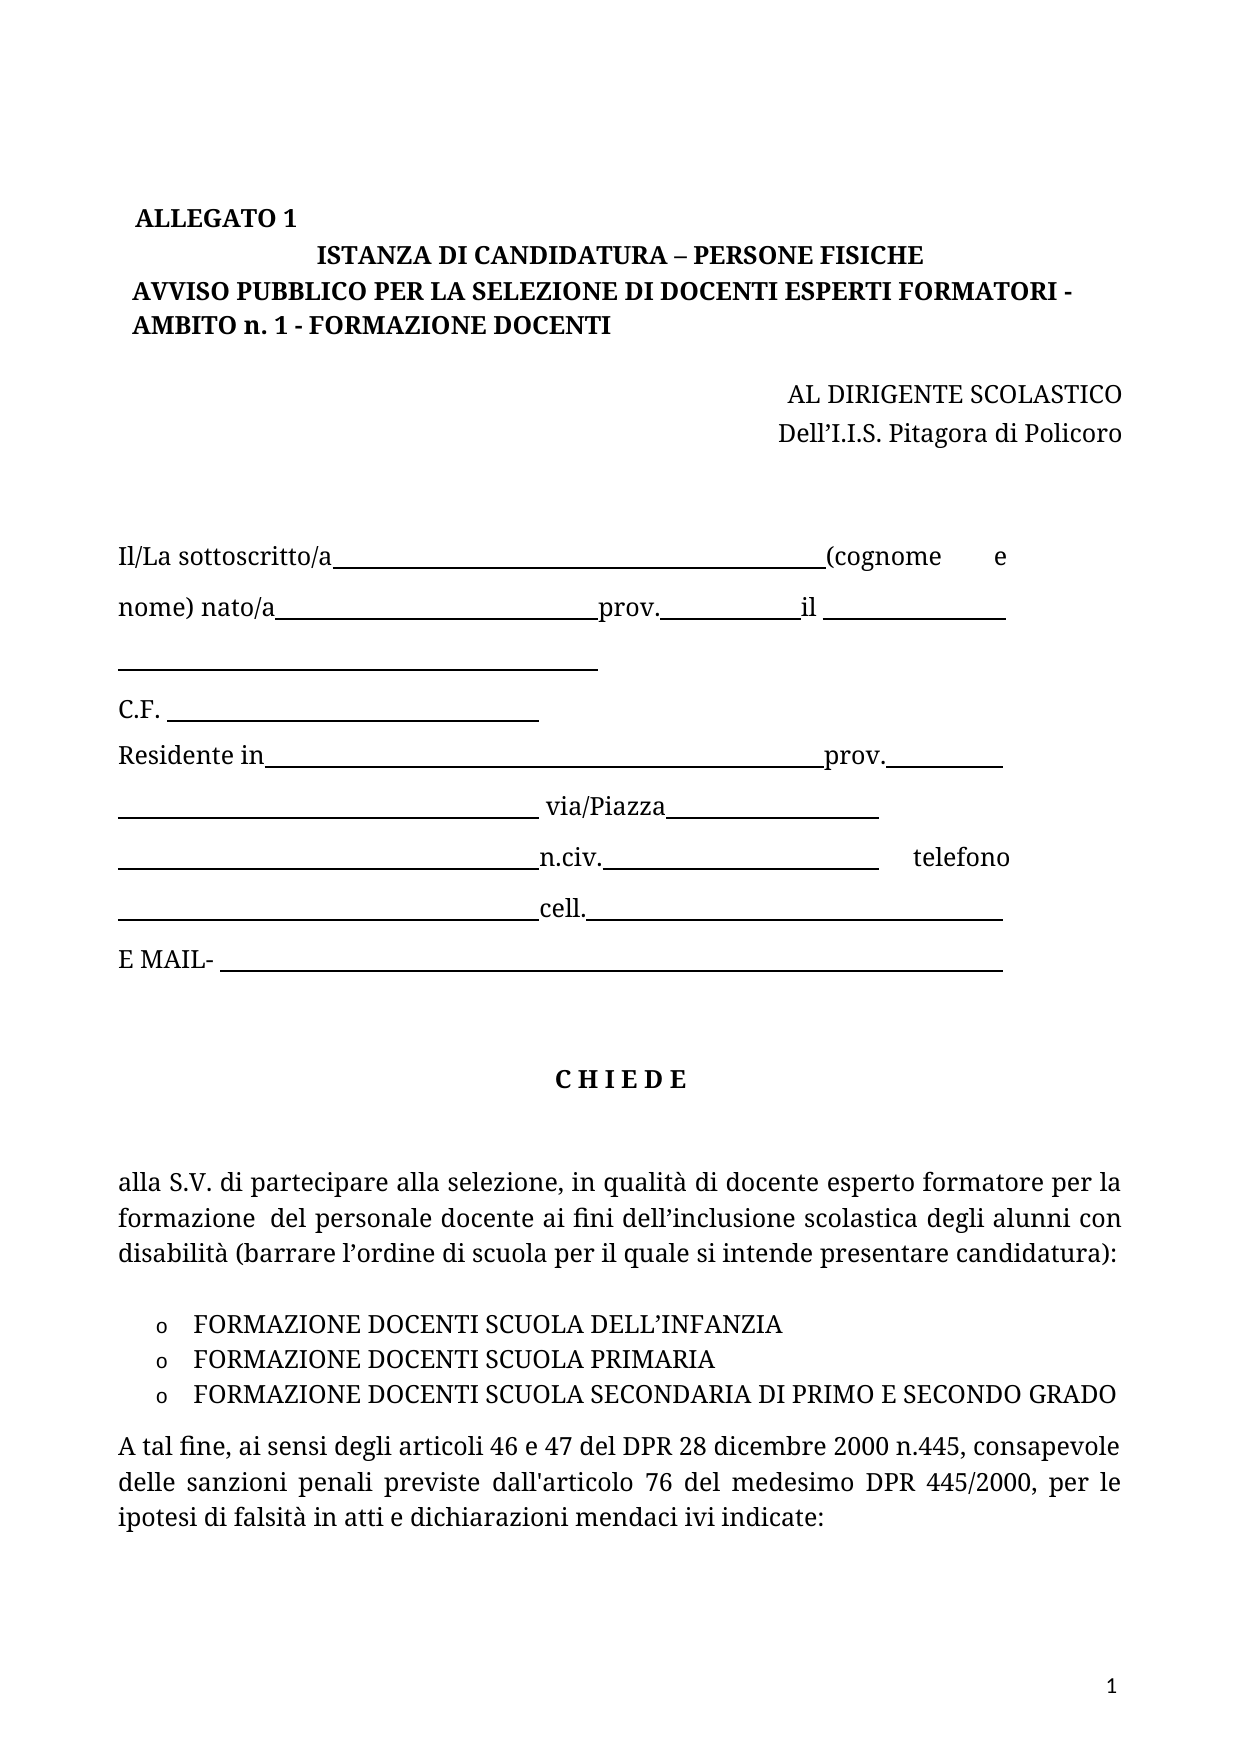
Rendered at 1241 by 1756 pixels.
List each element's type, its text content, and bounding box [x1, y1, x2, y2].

list FORMAZIONE DOCENTI SCUOLA PRIMARIA [155, 1342, 1146, 1376]
subtitle AVVISO PUBBLICO PER LA SELEZIONE DI DOCENTI ESPERTI FORMATORI - AMBITO n. 1 - FORMAZIONE DOCENTI [132, 274, 1146, 342]
text A tal fine, ai sensi degli articoli 46 e 47 del DPR 28 dicembre 2000 n.445, consapevole delle sanzioni penali previste dall'articolo 76 del medesimo DPR 445/2000, per le ipotesi di falsità in atti e dichiarazioni mendaci ivi indicate: [118, 1428, 1121, 1534]
list FORMAZIONE DOCENTI SCUOLA DELL’INFANZIA [155, 1307, 1146, 1341]
subtitle ALLEGATO 1 [116, 201, 316, 235]
text AL DIRIGENTE SCOLASTICO [94, 377, 1122, 411]
text ISTANZA DI CANDIDATURA – PERSONE FISICHE [116, 238, 1124, 272]
text Dell’I.I.S. Pitagora di Policoro [750, 416, 1122, 450]
text alla S.V. di partecipare alla selezione, in qualità di docente esperto formatore per la formazione del personale docente ai fini dell’inclusione scolastica degli alunni con disabilità (barrare l’ordine di scuola per il quale si intende presentare candidatura): [118, 1164, 1122, 1270]
text C.F. [118, 691, 1146, 725]
text Residente in prov. via/Piazza n.civ. telefono cell. E MAIL- [118, 737, 1010, 976]
subtitle C H I E D E [116, 1062, 1124, 1096]
list FORMAZIONE DOCENTI SCUOLA SECONDARIA DI PRIMO E SECONDO GRADO [155, 1377, 1146, 1411]
text Il/La sottoscritto/a (cognome e nome) nato/a prov. il [118, 538, 1007, 674]
